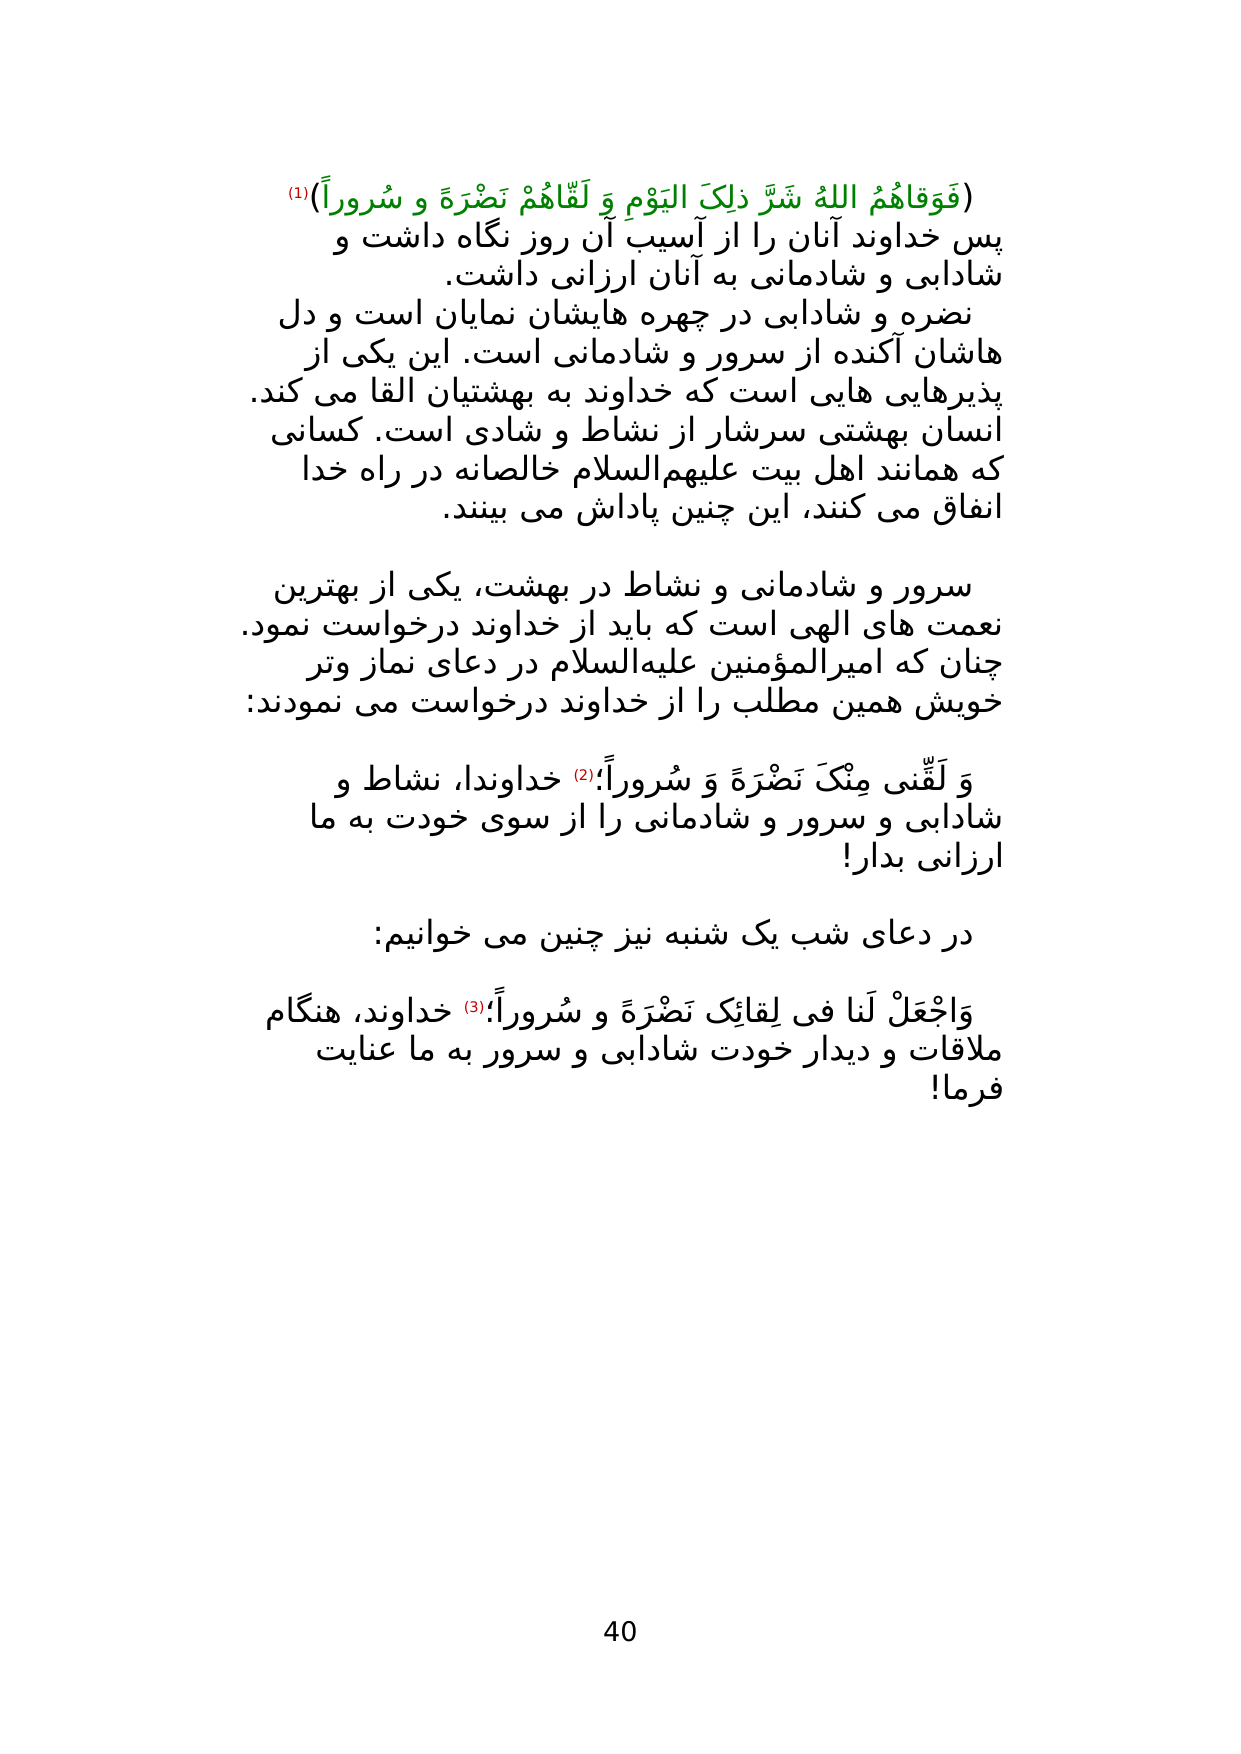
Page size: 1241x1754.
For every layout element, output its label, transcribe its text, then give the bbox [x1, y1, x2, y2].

text (فَوَقاهُمُ اللهُ شَرَّ ذلِکَ الیَوْمِ وَ لَقّاهُمْ نَضْرَهً و سُروراً)(1) پس خداوند آنان را از آسیب آن روز نگاه داشت و شادابی و شادمانی به آنان ارزانی داشت. [236, 177, 1004, 294]
text سرور و شادمانی و نشاط در بهشت، یکی از بهترین نعمت های الهی است که باید از خداوند درخواست نمود. چنان که امیرالمؤمنین عليه‌السلام در دعای نماز وتر خویش همین مطلب را از خداوند درخواست می نمودند: [236, 565, 1004, 721]
text نضره و شادابی در چهره هایشان نمایان است و دل هاشان آکنده از سرور و شادمانی است. این یکی از پذیرهایی هایی است که خداوند به بهشتیان القا می کند. انسان بهشتی سرشار از نشاط و شادی است. کسانی که همانند اهل بیت عليهم‌السلام خالصانه در راه خدا انفاق می کنند، این چنین پاداش می بینند. [236, 294, 1004, 527]
text وَاجْعَلْ لَنا فی لِقائِک نَضْرَهً و سُروراً؛(3) خداوند، هنگام ملاقات و دیدار خودت شادابی و سرور به ما عنایت فرما! [236, 991, 1004, 1108]
text وَ لَقِّنی مِنْکَ نَضْرَهً وَ سُروراً؛(2) خداوندا، نشاط و شادابی و سرور و شادمانی را از سوی خودت به ما ارزانی بدار! [236, 759, 1004, 876]
text در دعای شب یک شنبه نیز چنین می خوانیم: [236, 914, 1004, 953]
